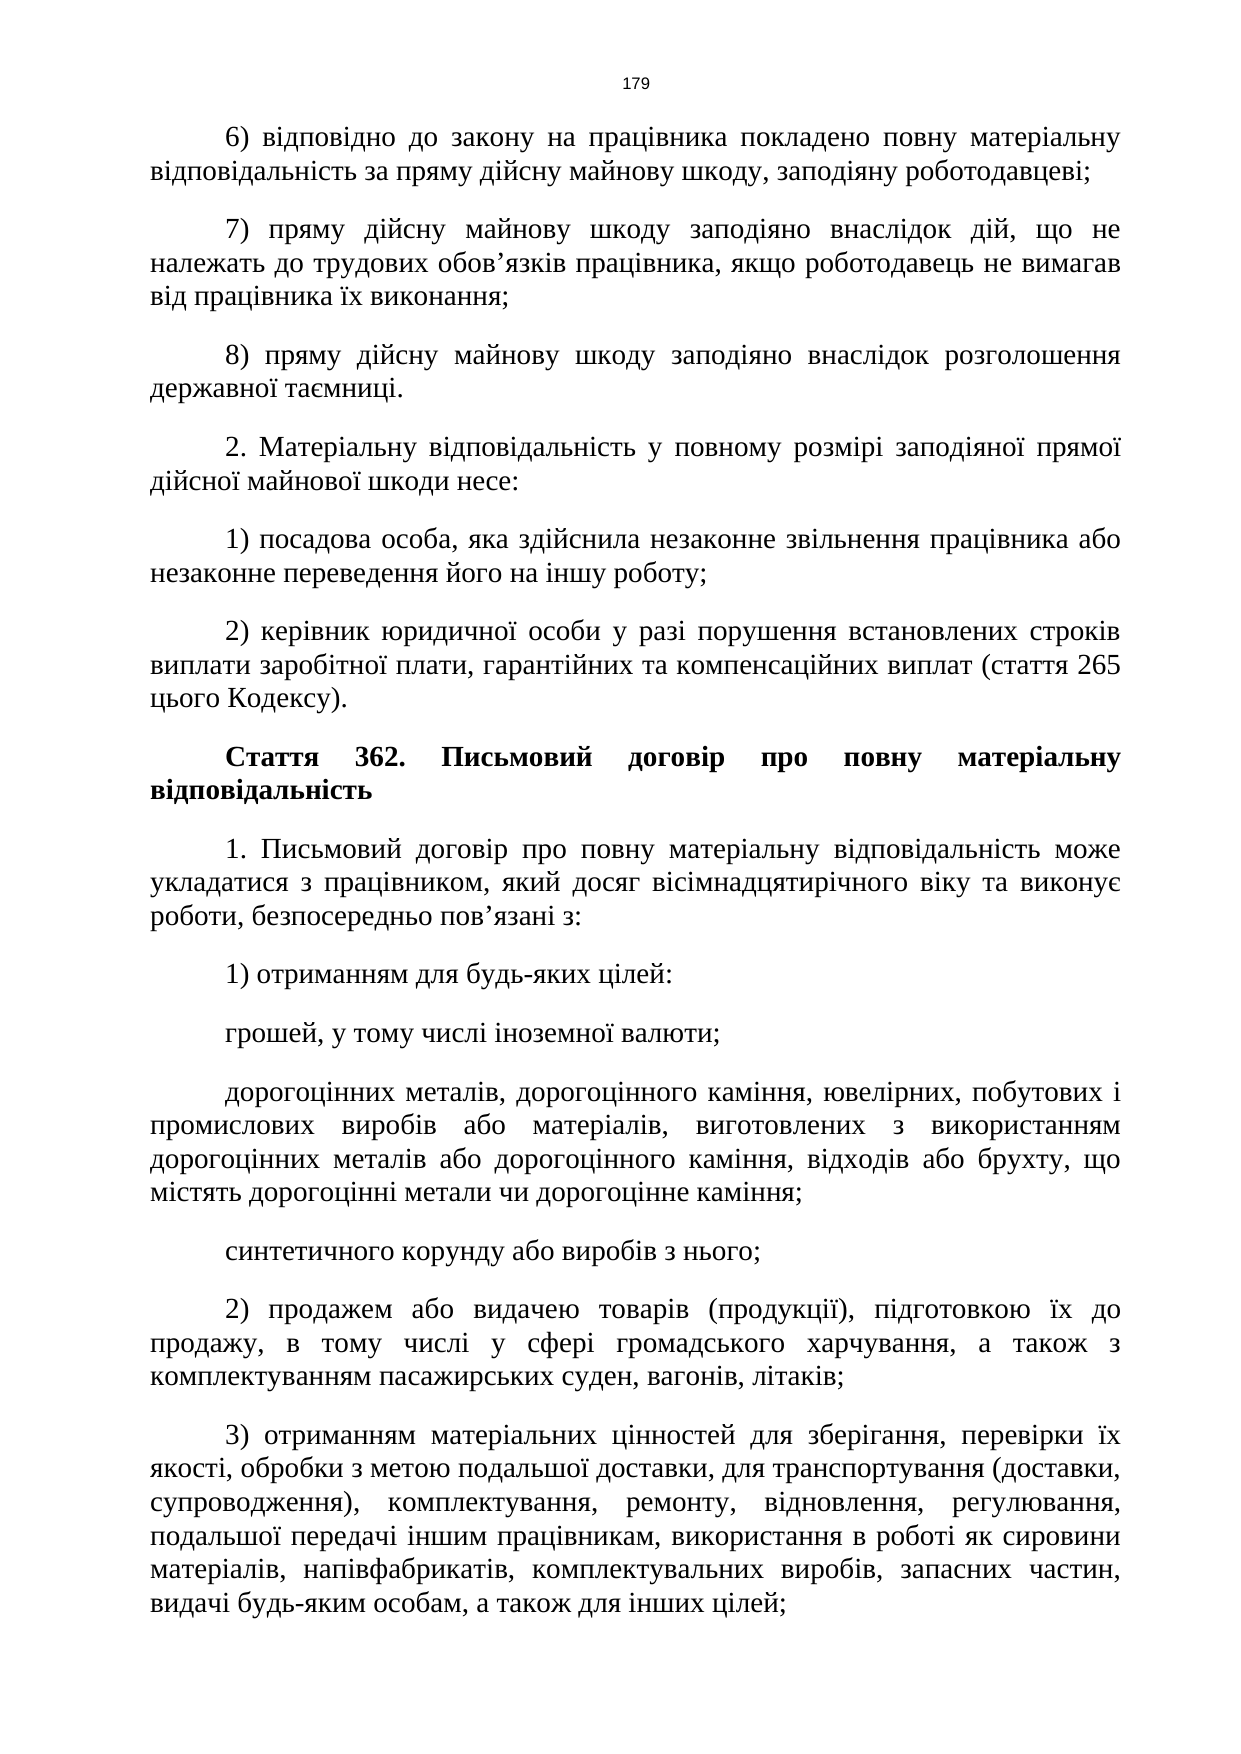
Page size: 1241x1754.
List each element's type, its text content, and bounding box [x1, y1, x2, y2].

text 1) посадова особа, яка здійснила незаконне звільнення працівника або незаконне переведення його на іншу роботу; [150, 521, 1122, 588]
text 2) керівник юридичної особи у разі порушення встановлених строків виплати заробітної плати, гарантійних та компенсаційних виплат (стаття 265 цього Кодексу). [150, 613, 1122, 714]
text 1. Письмовий договір про повну матеріальну відповідальність може укладатися з працівником, який досяг вісімнадцятирічного віку та виконує роботи, безпосередньо пов’язані з: [150, 831, 1122, 932]
text грошей, у тому числі іноземної валюти; [150, 1015, 1122, 1049]
text 6) відповідно до закону на працівника покладено повну матеріальну відповідальність за пряму дійсну майнову шкоду, заподіяну роботодавцеві; [150, 119, 1122, 186]
text Стаття 362. Письмовий договір про повну матеріальну відповідальність [150, 739, 1122, 806]
text 7) пряму дійсну майнову шкоду заподіяно внаслідок дій, що не належать до трудових обов’язків працівника, якщо роботодавець не вимагав від працівника їх виконання; [150, 211, 1122, 312]
text 2) продажем або видачею товарів (продукції), підготовкою їх до продажу, в тому числі у сфері громадського харчування, а також з комплектуванням пасажирських суден, вагонів, літаків; [150, 1291, 1122, 1392]
text синтетичного корунду або виробів з нього; [150, 1233, 1122, 1266]
text 1) отриманням для будь-яких цілей: [150, 957, 1122, 990]
text дорогоцінних металів, дорогоцінного каміння, ювелірних, побутових і промислових виробів або матеріалів, виготовлених з використанням дорогоцінних металів або дорогоцінного каміння, відходів або брухту, що містять дорогоцінні метали чи дорогоцінне каміння; [150, 1074, 1122, 1208]
text 2. Матеріальну відповідальність у повному розмірі заподіяної прямої дійсної майнової шкоди несе: [150, 429, 1122, 496]
text 3) отриманням матеріальних цінностей для зберігання, перевірки їх якості, обробки з метою подальшої доставки, для транспортування (доставки, супроводження), комплектування, ремонту, відновлення, регулювання, подальшої передачі іншим працівникам, використання в роботі як сировини матеріалів, напівфабрикатів, комплектувальних виробів, запасних частин, видачі будь-яким особам, а також для інших цілей; [150, 1417, 1122, 1618]
text 8) пряму дійсну майнову шкоду заподіяно внаслідок розголошення державної таємниці. [150, 337, 1122, 404]
